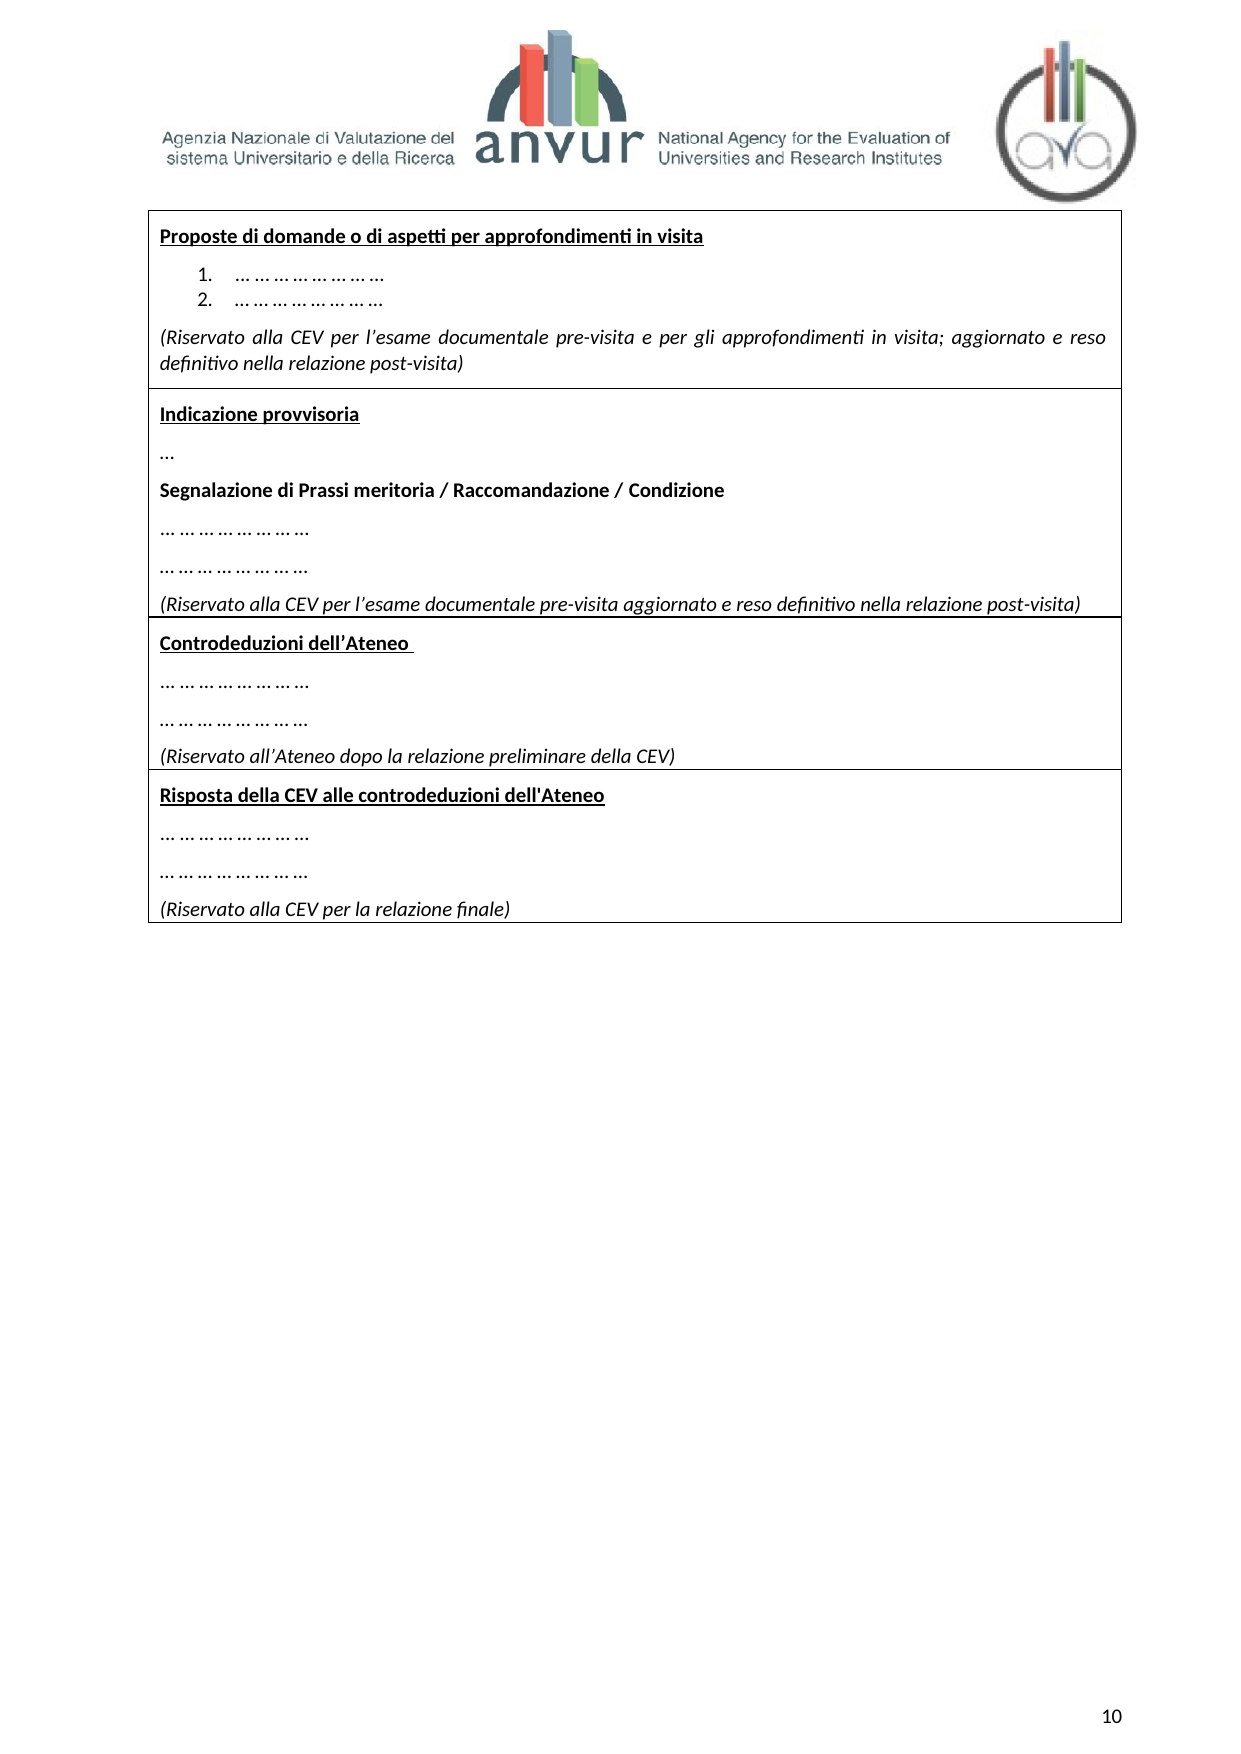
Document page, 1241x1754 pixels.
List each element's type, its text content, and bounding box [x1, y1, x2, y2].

table_cell Indicazione provvisoria … Segnalazione di Prassi meritoria / Raccomandazione / Condizione ... … … … … … … … … … … … … … … … (Riservato alla CEV per l’esame documentale pre-visita aggiornato e reso definitivo nella relazione post-visita) [149, 389, 1121, 616]
table_cell Risposta della CEV alle controdeduzioni dell'Ateneo ... … … … … … … … … … … … … … … … (Riservato alla CEV per la relazione finale) [149, 770, 1121, 922]
table_cell Controdeduzioni dell’Ateneo ... … … … … … … … … … … … … … … … (Riservato all’Ateneo dopo la relazione preliminare della CEV) [149, 618, 1121, 769]
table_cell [149, 211, 1121, 388]
